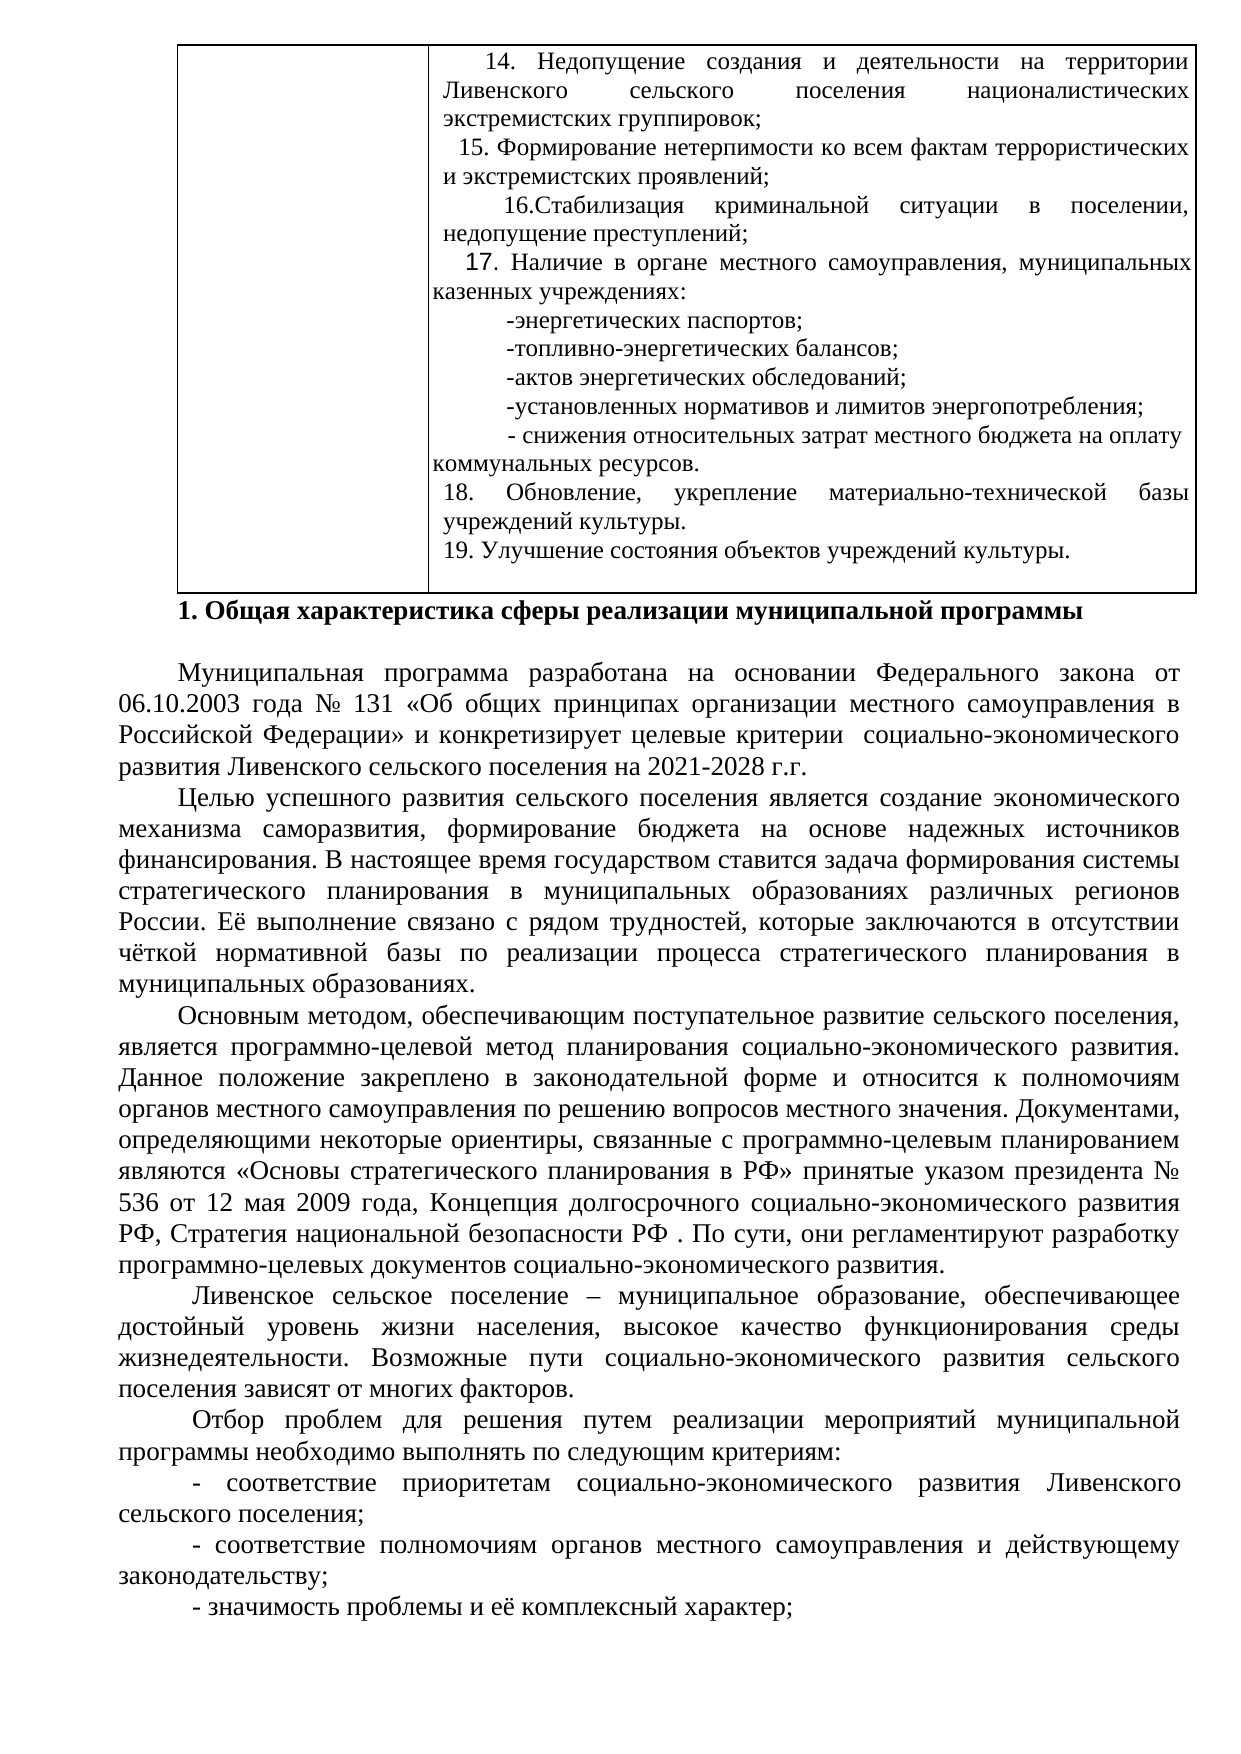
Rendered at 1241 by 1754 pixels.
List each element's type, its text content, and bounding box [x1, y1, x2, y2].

text Муниципальная программа разработана на основании Федерального закона от 06.10.2003 года № 131 «Об общих принципах организации местного самоуправления в Российской Федерации» и конкретизирует целевые критерии социально-экономического развития Ливенского сельского поселения на 2021-2028 г.г. [118, 656, 1181, 781]
text Ливенское сельское поселение – муниципальное образование, обеспечивающее достойный уровень жизни населения, высокое качество функционирования среды жизнедеятельности. Возможные пути социально-экономического развития сельского поселения зависят от многих факторов. [118, 1279, 1181, 1404]
text - соответствие полномочиям органов местного самоуправления и действующему законодательству; [118, 1528, 1181, 1591]
text Отбор проблем для решения путем реализации мероприятий муниципальной программы необходимо выполнять по следующим критериям: [118, 1404, 1181, 1466]
text Целью успешного развития сельского поселения является создание экономического механизма саморазвития, формирование бюджета на основе надежных источников финансирования. В настоящее время государством ставится задача формирования системы стратегического планирования в муниципальных образованиях различных регионов России. Её выполнение связано с рядом трудностей, которые заключаются в отсутствии чёткой нормативной базы по реализации процесса стратегического планирования в муниципальных образованиях. [118, 781, 1181, 999]
text Основным методом, обеспечивающим поступательное развитие сельского поселения, является программно-целевой метод планирования социально-экономического развития. Данное положение закреплено в законодательной форме и относится к полномочиям органов местного самоуправления по решению вопросов местного значения. Документами, определяющими некоторые ориентиры, связанные с программно-целевым планированием являются «Основы стратегического планирования в РФ» принятые указом президента № 536 от 12 мая 2009 года, Концепция долгосрочного социально-экономического развития РФ, Стратегия национальной безопасности РФ . По сути, они регламентируют разработку программно-целевых документов социально-экономического развития. [118, 999, 1181, 1279]
text - соответствие приоритетам социально-экономического развития Ливенского сельского поселения; [118, 1466, 1181, 1528]
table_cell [178, 46, 428, 592]
text 1. Общая характеристика сферы реализации муниципальной программы [118, 594, 1180, 625]
text - значимость проблемы и её комплексный характер; [118, 1591, 1181, 1622]
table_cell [429, 46, 1195, 592]
